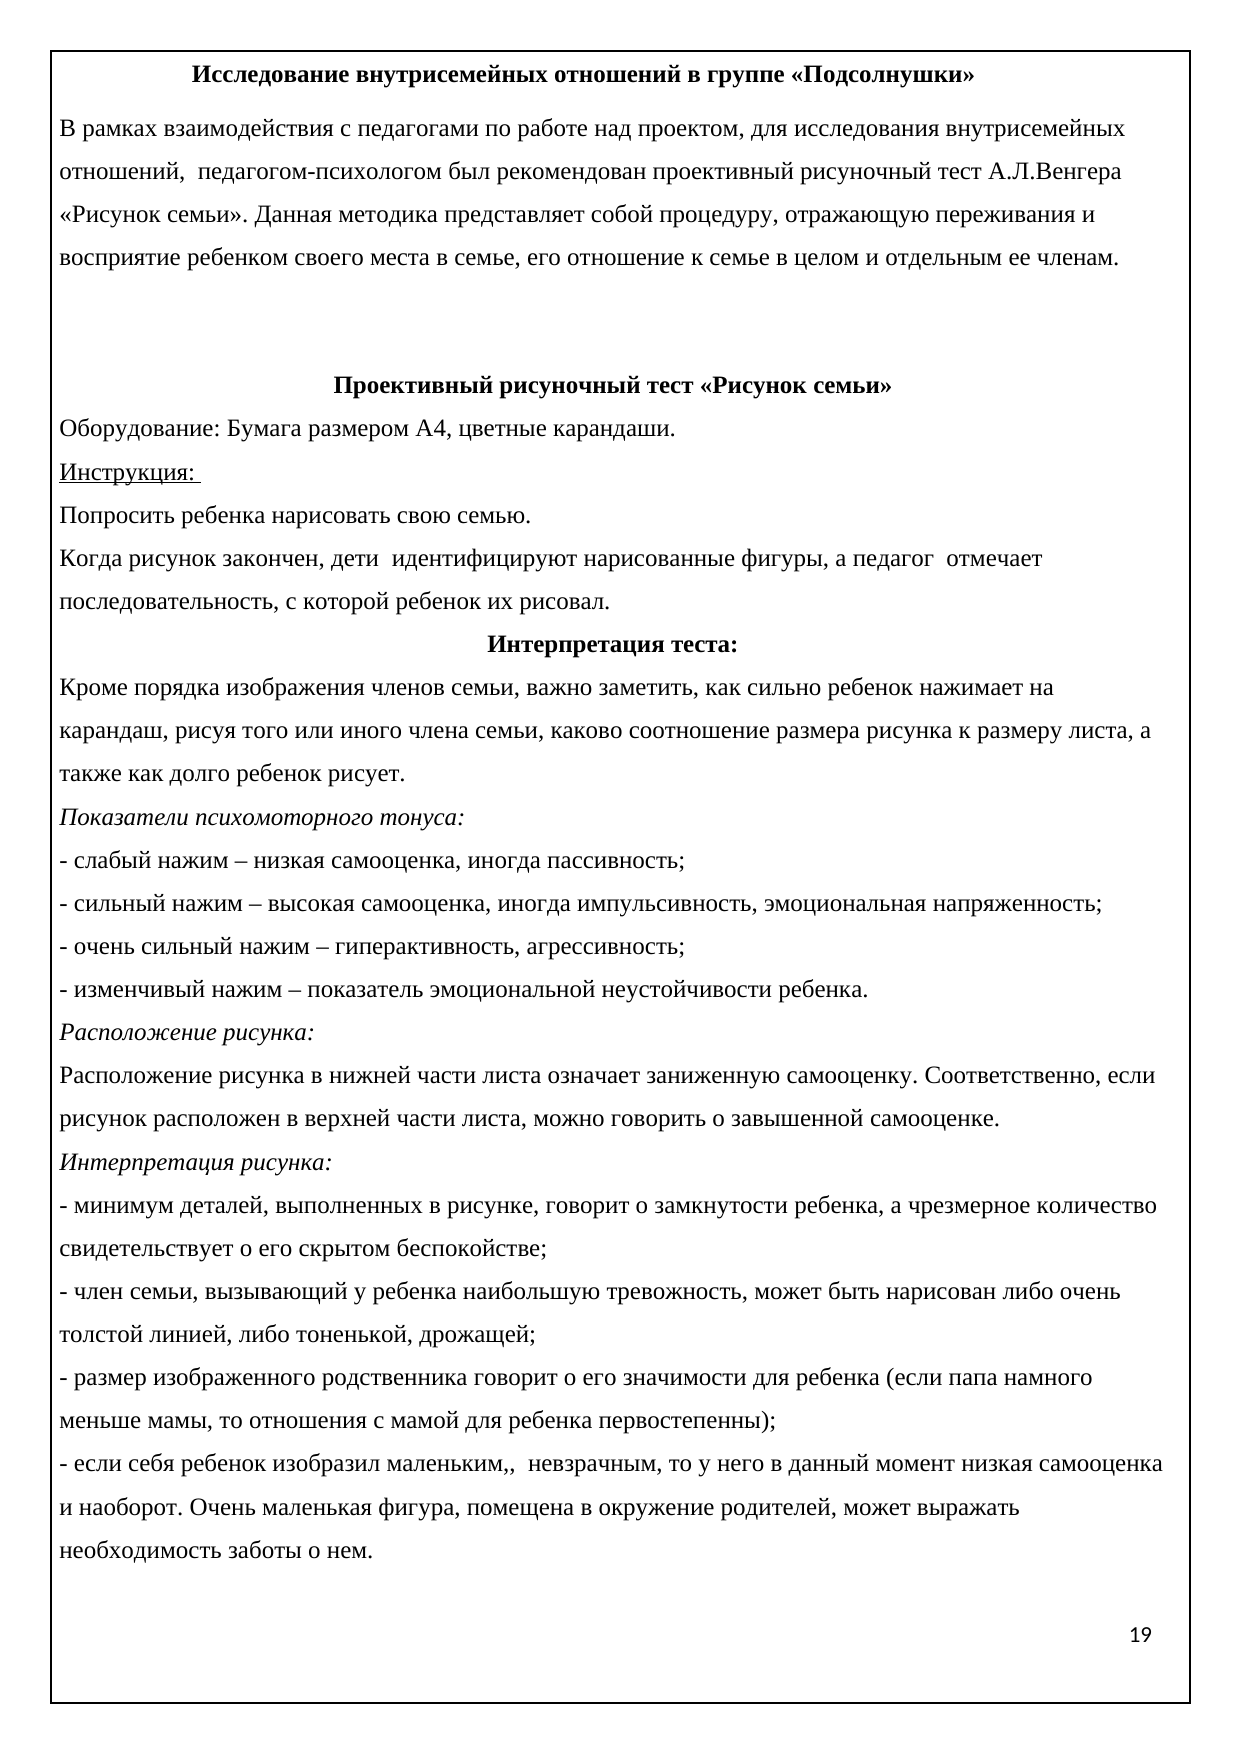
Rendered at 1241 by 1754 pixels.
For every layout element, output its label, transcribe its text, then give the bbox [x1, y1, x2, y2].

text - член семьи, вызывающий у ребенка наибольшую тревожность, может быть нарисован либо очень толстой линией, либо тоненькой, дрожащей; [59, 1276, 1167, 1348]
text - размер изображенного родственника говорит о его значимости для ребенка (если папа намного меньше мамы, то отношения с мамой для ребенка первостепенны); [59, 1362, 1167, 1434]
text Показатели психомоторного тонуса: [59, 802, 1167, 830]
text - слабый нажим – низкая самооценка, иногда пассивность; [59, 845, 1167, 873]
text В рамках взаимодействия с педагогами по работе над проектом, для исследования внутрисемейных отношений, педагогом-психологом был рекомендован проективный рисуночный тест А.Л.Венгера «Рисунок семьи». Данная методика представляет собой процедуру, отражающую переживания и восприятие ребенком своего места в семье, его отношение к семье в целом и отдельным ее членам. [59, 113, 1167, 271]
text Инструкция: [59, 457, 1167, 485]
text Попросить ребенка нарисовать свою семью. [59, 500, 1167, 528]
text Когда рисунок закончен, дети идентифицируют нарисованные фигуры, а педагог отмечает последовательность, с которой ребенок их рисовал. [59, 543, 1167, 615]
text Интерпретация теста: [59, 629, 1167, 658]
text Расположение рисунка в нижней части листа означает заниженную самооценку. Соответственно, если рисунок расположен в верхней части листа, можно говорить о завышенной самооценке. [59, 1060, 1167, 1132]
text Исследование внутрисемейных отношений в группе «Подсолнушки» [59, 59, 1107, 88]
text Проективный рисуночный тест «Рисунок семьи» [59, 370, 1167, 399]
text Оборудование: Бумага размером А4, цветные карандаши. [59, 413, 1167, 442]
text - изменчивый нажим – показатель эмоциональной неустойчивости ребенка. [59, 974, 1167, 1003]
text Интерпретация рисунка: [59, 1147, 1167, 1175]
text Расположение рисунка: [59, 1017, 1167, 1046]
text Кроме порядка изображения членов семьи, важно заметить, как сильно ребенок нажимает на карандаш, рисуя того или иного члена семьи, каково соотношение размера рисунка к размеру листа, а также как долго ребенок рисует. [59, 672, 1167, 787]
text - сильный нажим – высокая самооценка, иногда импульсивность, эмоциональная напряженность; [59, 888, 1167, 917]
text - если себя ребенок изобразил маленьким,, невзрачным, то у него в данный момент низкая самооценка и наоборот. Очень маленькая фигура, помещена в окружение родителей, может выражать необходимость заботы о нем. [59, 1448, 1167, 1563]
text - очень сильный нажим – гиперактивность, агрессивность; [59, 931, 1167, 960]
text - минимум деталей, выполненных в рисунке, говорит о замкнутости ребенка, а чрезмерное количество свидетельствует о его скрытом беспокойстве; [59, 1190, 1167, 1262]
